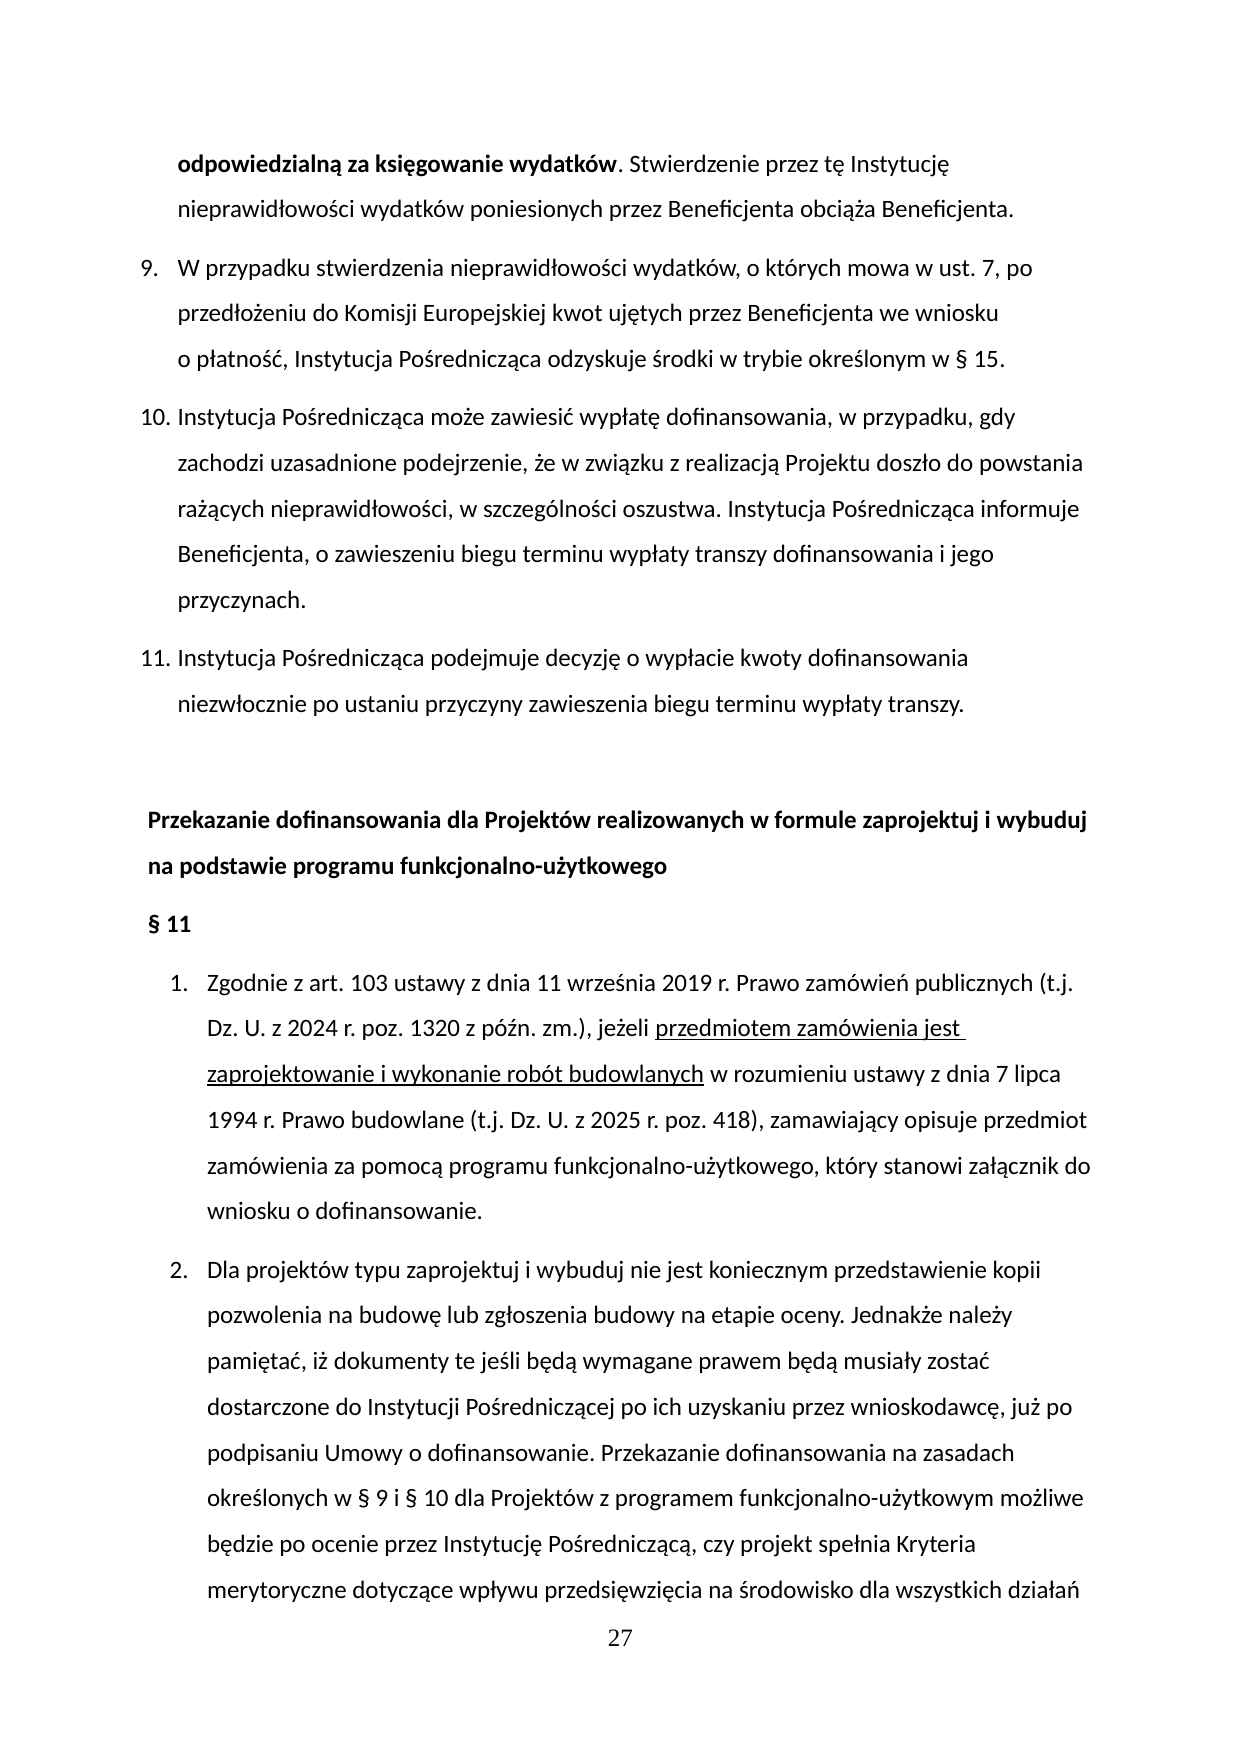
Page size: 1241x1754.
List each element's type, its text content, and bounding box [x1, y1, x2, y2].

list Instytucja Pośrednicząca podejmuje decyzję o wypłacie kwoty dofinansowania niezwłocznie po ustaniu przyczyny zawieszenia biegu terminu wypłaty transzy. [140, 642, 1092, 719]
list Zgodnie z art. 103 ustawy z dnia 11 września 2019 r. Prawo zamówień publicznych (t.j. Dz. U. z 2024 r. poz. 1320 z późn. zm.), jeżeli przedmiotem zamówienia jest zaprojektowanie i wykonanie robót budowlanych w rozumieniu ustawy z dnia 7 lipca 1994 r. Prawo budowlane (t.j. Dz. U. z 2025 r. poz. 418), zamawiający opisuje przedmiot zamówienia za pomocą programu funkcjonalno-użytkowego, który stanowi załącznik do wniosku o dofinansowanie. [169, 967, 1092, 1226]
text § 11 [148, 909, 1092, 939]
list Instytucja Pośrednicząca może zawiesić wypłatę dofinansowania, w przypadku, gdy zachodzi uzasadnione podejrzenie, że w związku z realizacją Projektu doszło do powstania rażących nieprawidłowości, w szczególności oszustwa. Instytucja Pośrednicząca informuje Beneficjenta, o zawieszeniu biegu terminu wypłaty transzy dofinansowania i jego przyczynach. [140, 401, 1092, 615]
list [140, 148, 1092, 224]
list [169, 1254, 1092, 1604]
list W przypadku stwierdzenia nieprawidłowości wydatków, o których mowa w ust. 7, po przedłożeniu do Komisji Europejskiej kwot ujętych przez Beneficjenta we wniosku o płatność, Instytucja Pośrednicząca odzyskuje środki w trybie określonym w § 15. [140, 252, 1092, 374]
text Przekazanie dofinansowania dla Projektów realizowanych w formule zaprojektuj i wybuduj na podstawie programu funkcjonalno-użytkowego [148, 805, 1092, 881]
